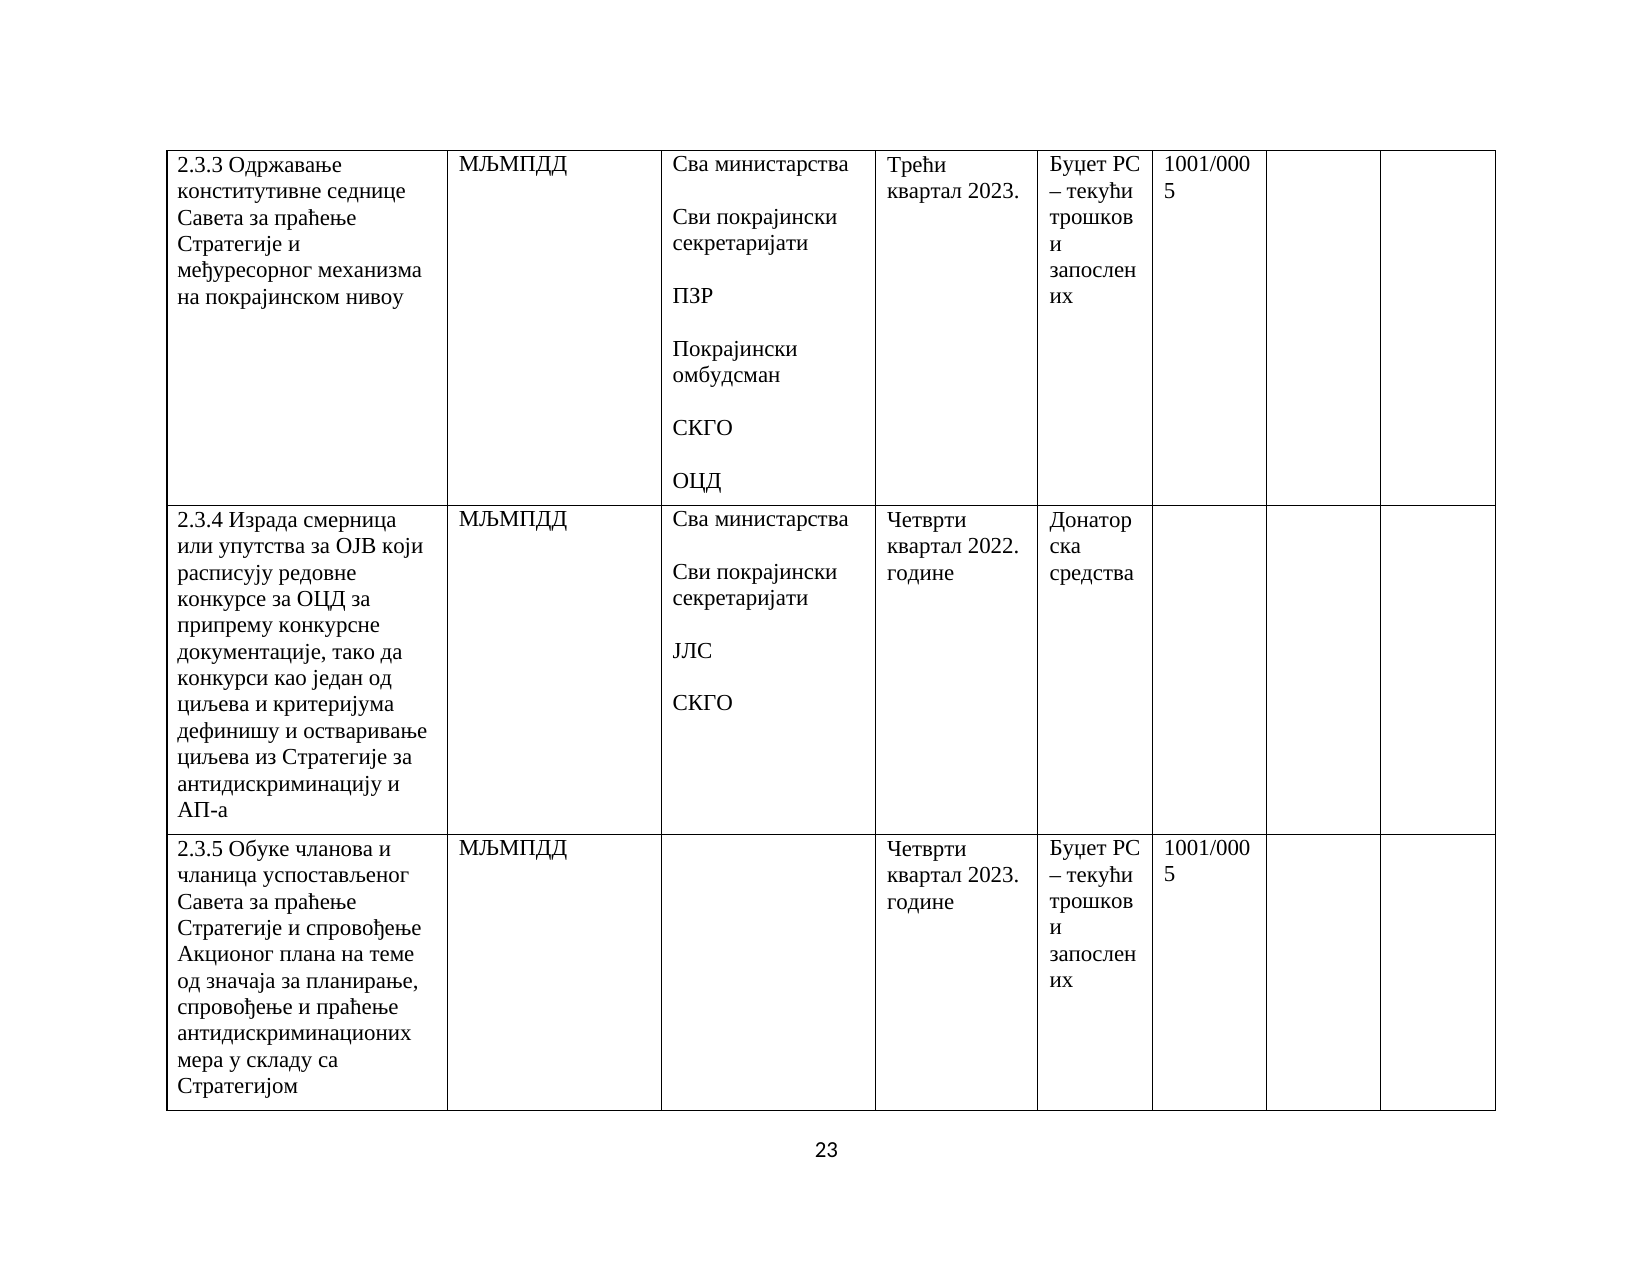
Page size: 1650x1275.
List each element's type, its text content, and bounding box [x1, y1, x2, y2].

table_cell МЉМПДД [448, 506, 661, 834]
table_cell [1267, 835, 1380, 1110]
table_cell Сва министарства Сви покрајински секретаријати ЈЛС СКГО [662, 506, 875, 834]
table_cell [662, 835, 875, 1110]
table_cell [1153, 506, 1266, 834]
table_cell [1381, 506, 1495, 834]
table_cell 1001/000 5 [1153, 835, 1266, 1110]
table_header Буџет РС – текући трошков и запослен их [1038, 151, 1152, 505]
table_cell [1381, 835, 1495, 1110]
table_header 1001/000 5 [1153, 151, 1266, 505]
table_header [1381, 151, 1495, 505]
table_cell Донатор ска средства [1038, 506, 1152, 834]
table_header Сва министарства Сви покрајински секретаријати ПЗР Покрајински омбудсман СКГО ОЦД [662, 151, 875, 505]
table_header 2.3.3 Одржавање конститутивне седнице Савета за праћење Стратегије и међуресорног механизма на покрајинском нивоу [168, 151, 447, 505]
table_cell 2.3.5 Обуке чланова и чланица успостављеног Савета за праћење Стратегије и спровођење Акционог плана на теме од значаја за планирање, спровођење и праћење антидискриминационих мера у складу са Стратегијом [168, 835, 447, 1110]
table_cell Четврти квартал 2022. године [876, 506, 1037, 834]
table_cell 2.3.4 Израда смерница или упутства за ОЈВ који расписују редовне конкурсе за ОЦД за припрему конкурсне документације, тако да конкурси као један од циљева и критеријума дефинишу и остваривање циљева из Стратегије за антидискриминацију и АП-а [168, 506, 447, 834]
table_cell МЉМПДД [448, 835, 661, 1110]
table_cell [1267, 506, 1380, 834]
table_cell Буџет РС – текући трошков и запослен их [1038, 835, 1152, 1110]
table_header Трећи квартал 2023. [876, 151, 1037, 505]
table_header МЉМПДД [448, 151, 661, 505]
table_header [1267, 151, 1380, 505]
table_cell Четврти квартал 2023. године [876, 835, 1037, 1110]
